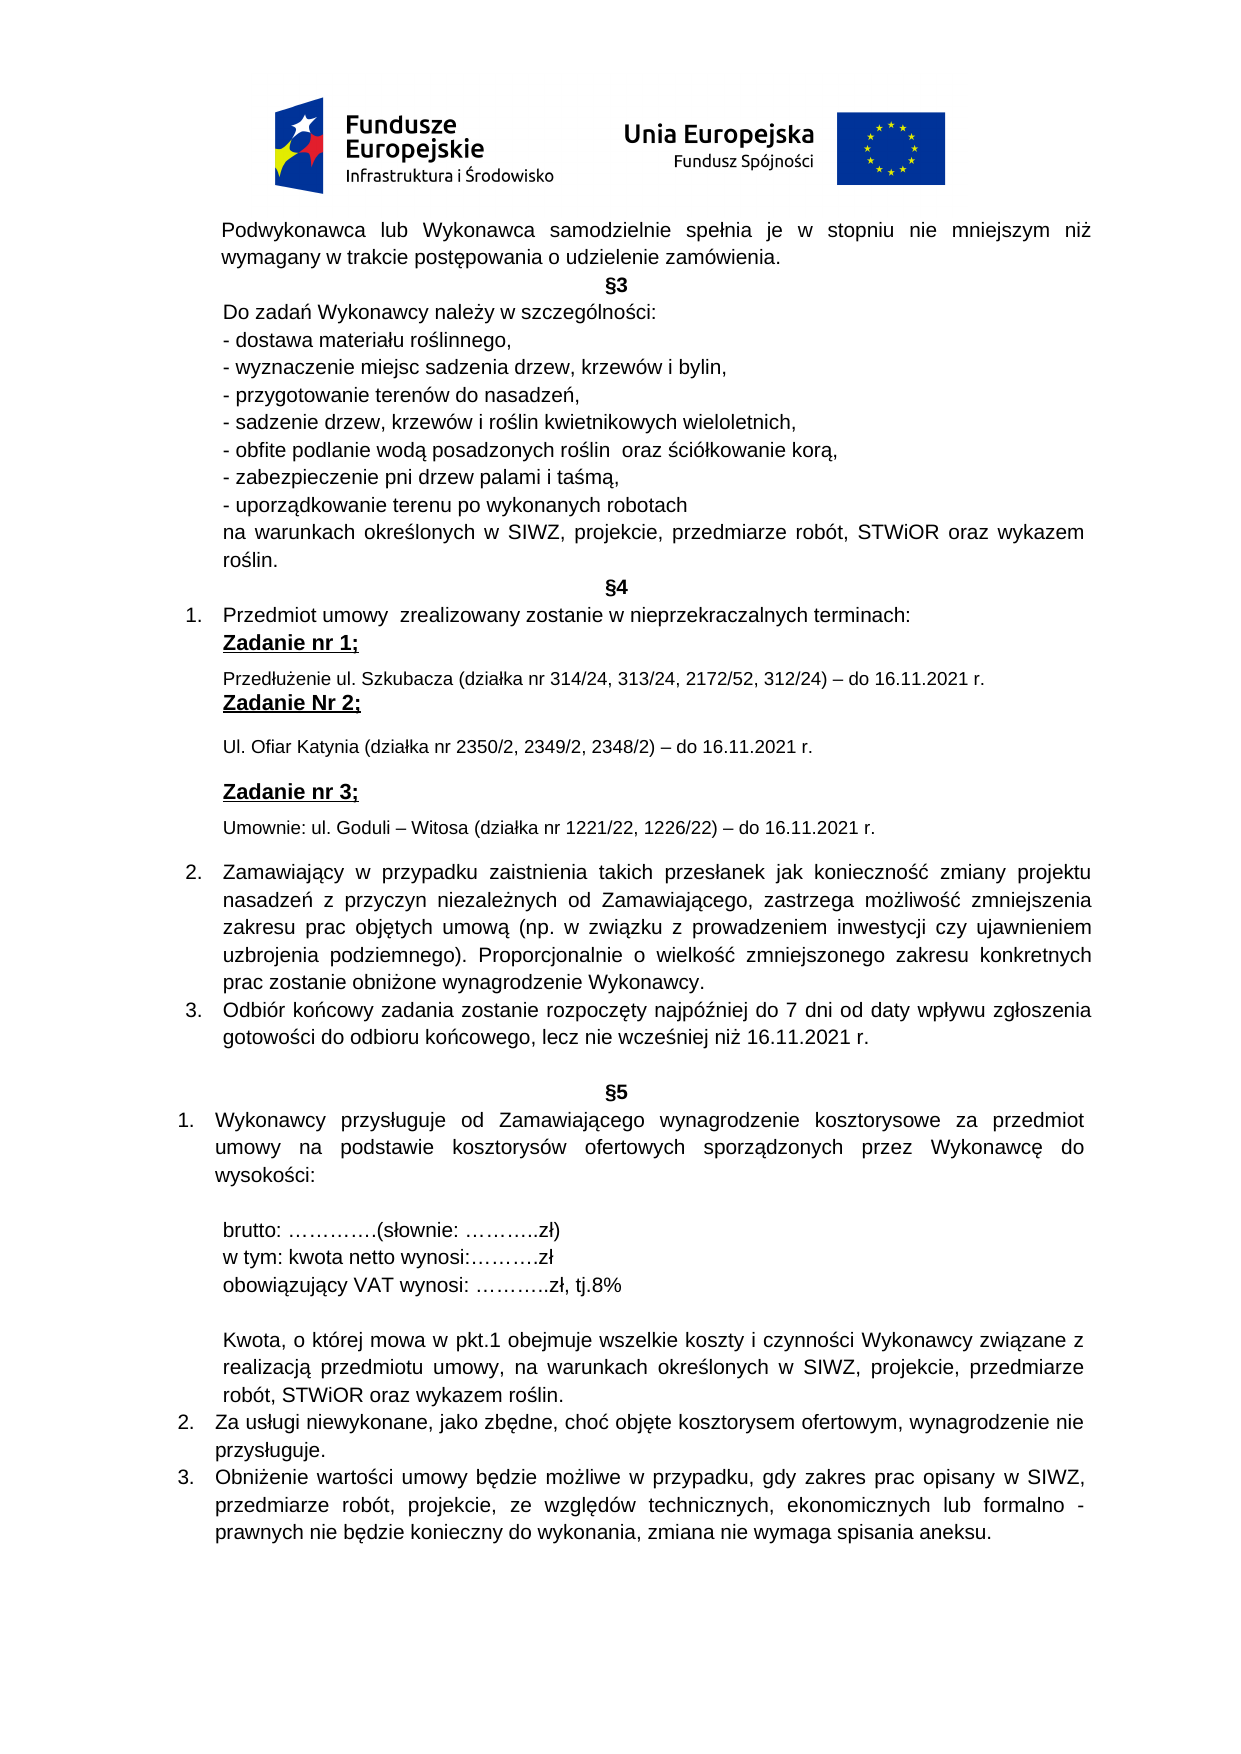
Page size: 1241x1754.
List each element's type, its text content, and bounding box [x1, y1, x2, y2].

text - przygotowanie terenów do nasadzeń, [223, 382, 1085, 406]
list Za usługi niewykonane, jako zbędne, choć objęte kosztorysem ofertowym, wynagrodzenie nie przysługuje. [177, 1410, 1085, 1462]
list Przedmiot umowy zrealizowany zostanie w nieprzekraczalnych terminach: [185, 602, 1085, 626]
text Przedłużenie ul. Szkubacza (działka nr 314/24, 313/24, 2172/52, 312/24) – do 16.11.2021 r. [223, 668, 1093, 689]
text - obfite podlanie wodą posadzonych roślin oraz ściółkowanie korą, [223, 437, 1085, 461]
text - sadzenie drzew, krzewów i roślin kwietnikowych wieloletnich, [223, 410, 1085, 434]
picture [251, 73, 969, 218]
text §4 [148, 575, 1085, 599]
list Odbiór końcowy zadania zostanie rozpoczęty najpóźniej do 7 dni od daty wpływu zgłoszenia gotowości do odbioru końcowego, lecz nie wcześniej niż 16.11.2021 r. [185, 998, 1093, 1049]
text w tym: kwota netto wynosi:……….zł [223, 1245, 1085, 1269]
text Do zadań Wykonawcy należy w szczególności: [223, 300, 1085, 324]
list Zadanie Nr 2; [223, 689, 1093, 714]
text Kwota, o której mowa w pkt.1 obejmuje wszelkie koszty i czynności Wykonawcy związane z realizacją przedmiotu umowy, na warunkach określonych w SIWZ, projekcie, przedmiarze robót, STWiOR oraz wykazem roślin. [223, 1328, 1085, 1407]
list Obniżenie wartości umowy będzie możliwe w przypadku, gdy zakres prac opisany w SIWZ, przedmiarze robót, projekcie, ze względów technicznych, ekonomicznych lub formalno - prawnych nie będzie konieczny do wykonania, zmiana nie wymaga spisania aneksu. [177, 1465, 1085, 1544]
list Zamawiający w przypadku zaistnienia takich przesłanek jak konieczność zmiany projektu nasadzeń z przyczyn niezależnych od Zamawiającego, zastrzega możliwość zmniejszenia zakresu prac objętych umową (np. w związku z prowadzeniem inwestycji czy ujawnieniem uzbrojenia podziemnego). Proporcjonalnie o wielkość zmniejszonego zakresu konkretnych prac zostanie obniżone wynagrodzenie Wykonawcy. [185, 860, 1093, 994]
text §5 [148, 1080, 1085, 1104]
text §3 [148, 272, 1085, 296]
text Umownie: ul. Goduli – Witosa (działka nr 1221/22, 1226/22) – do 16.11.2021 r. [223, 817, 1093, 839]
text - dostawa materiału roślinnego, [223, 327, 1085, 351]
text Zadanie nr 3; [223, 779, 1093, 804]
list Wykonawcy przysługuje od Zamawiającego wynagrodzenie kosztorysowe za przedmiot umowy na podstawie kosztorysów ofertowych sporządzonych przez Wykonawcę do wysokości: [177, 1108, 1085, 1187]
text obowiązujący VAT wynosi: ………..zł, tj.8% [223, 1273, 1085, 1297]
text - uporządkowanie terenu po wykonanych robotach [223, 492, 1085, 516]
list Ul. Ofiar Katynia (działka nr 2350/2, 2349/2, 2348/2) – do 16.11.2021 r. [223, 736, 1093, 758]
text Zadanie nr 1; [223, 630, 1093, 655]
text na warunkach określonych w SIWZ, projekcie, przedmiarze robót, STWiOR oraz wykazem roślin. [223, 520, 1085, 571]
text - zabezpieczenie pni drzew palami i taśmą, [223, 465, 1085, 489]
text - wyznaczenie miejsc sadzenia drzew, krzewów i bylin, [223, 355, 1085, 379]
text brutto: ………….(słownie: ………..zł) [148, 1218, 1085, 1242]
